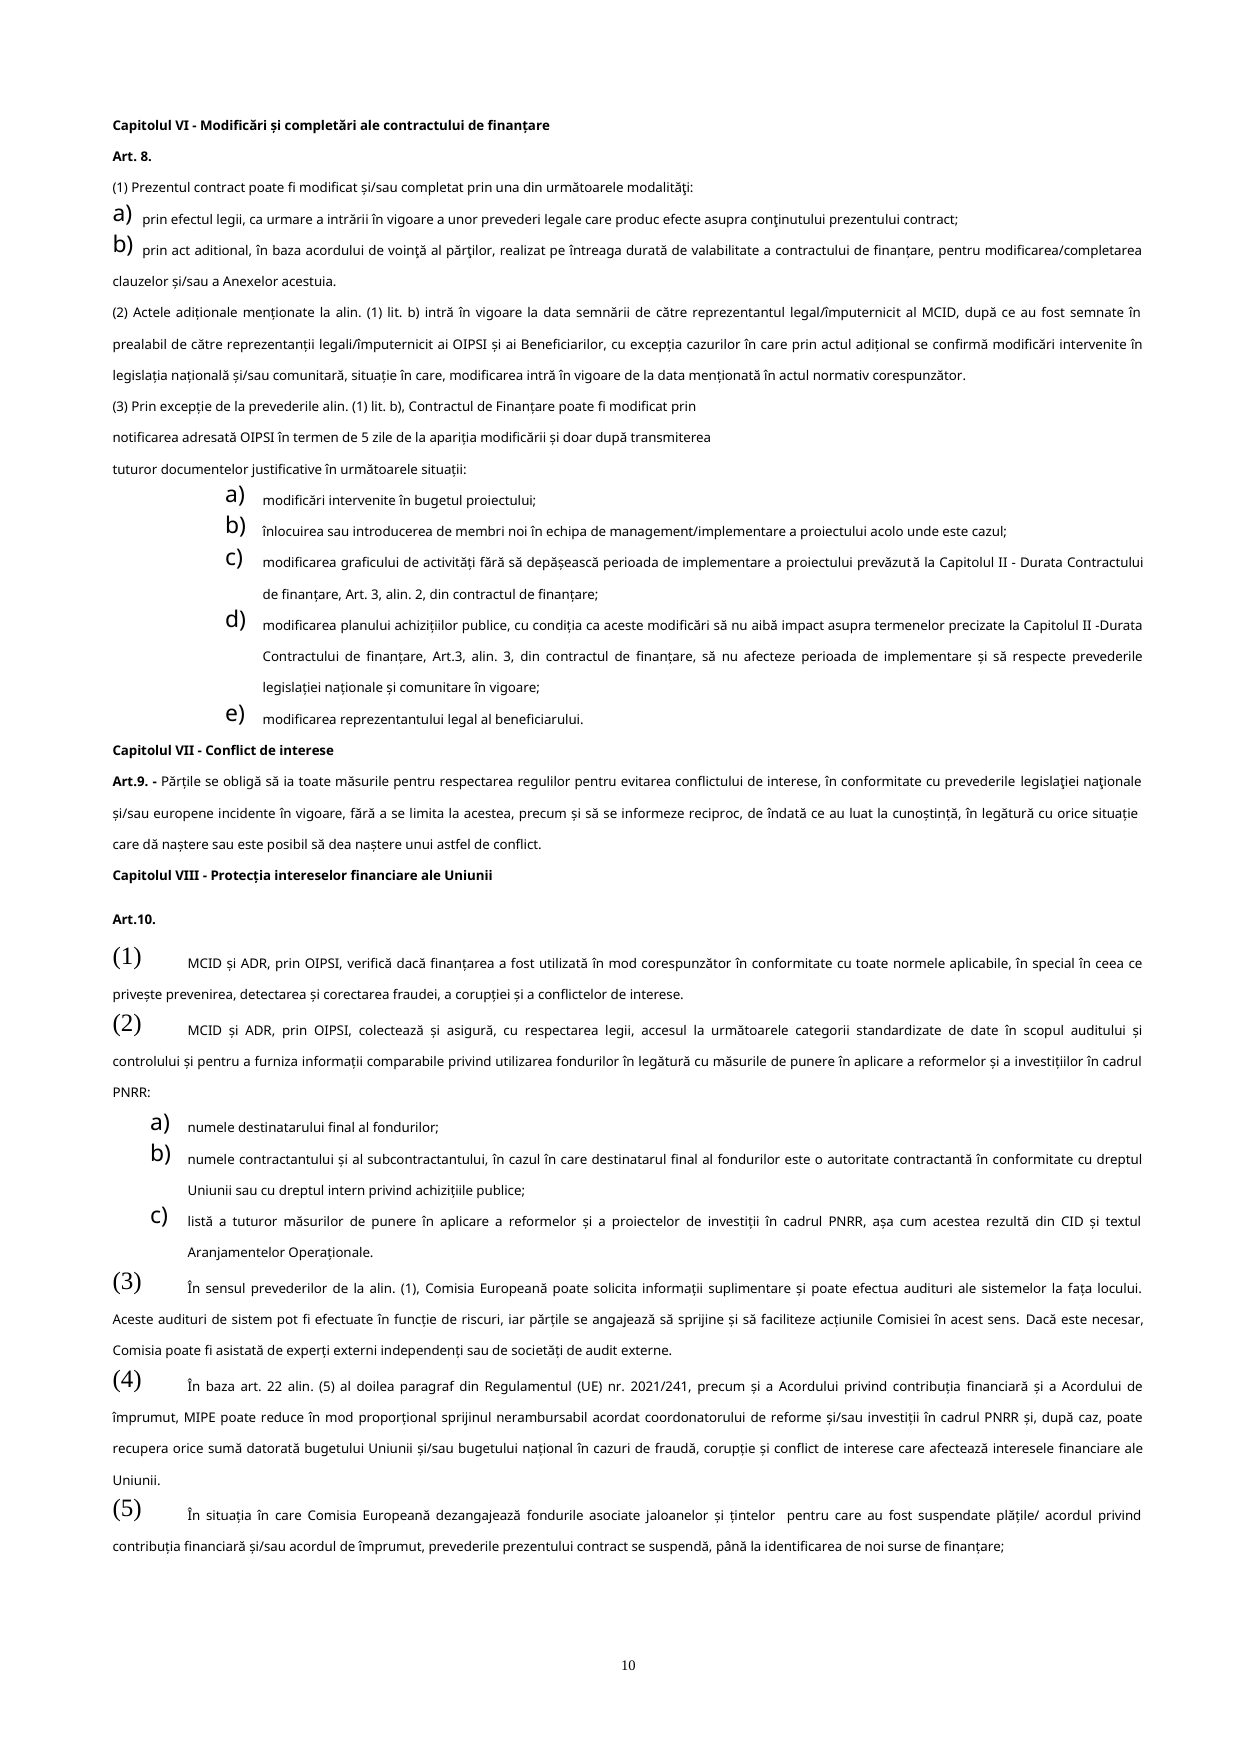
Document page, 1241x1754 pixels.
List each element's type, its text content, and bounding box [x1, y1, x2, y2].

text Art.10. [112, 897, 1144, 928]
list numele destinatarului final al fondurilor; [150, 1106, 1144, 1137]
list În sensul prevederilor de la alin. (1), Comisia Europeană poate solicita informații suplimentare și poate efectua audituri ale sistemelor la fața locului. Aceste audituri de sistem pot fi efectuate în funcție de riscuri, iar părțile se angajează să sprijine și să faciliteze acțiunile Comisiei în acest sens. Dacă este necesar, Comisia poate fi asistată de experți externi independenți sau de societăți de audit externe. [112, 1266, 1144, 1360]
list În baza art. 22 alin. (5) al doilea paragraf din Regulamentul (UE) nr. 2021/241, precum și a Acordului privind contribuția financiară și a Acordului de împrumut, MIPE poate reduce în mod proporțional sprijinul nerambursabil acordat coordonatorului de reforme și/sau investiții în cadrul PNRR și, după caz, poate recupera orice sumă datorată bugetului Uniunii și/sau bugetului național în cazuri de fraudă, corupție și conflict de interese care afectează interesele financiare ale Uniunii. [112, 1364, 1144, 1489]
text notificarea adresată OIPSI în termen de 5 zile de la apariția modificării și doar după transmiterea [112, 416, 1144, 447]
list MCID și ADR, prin OIPSI, colectează și asigură, cu respectarea legii, accesul la următoarele categorii standardizate de date în scopul auditului și controlului și pentru a furniza informații comparabile privind utilizarea fondurilor în legătură cu măsurile de punere în aplicare a reformelor și a investițiilor în cadrul PNRR: [112, 1008, 1144, 1101]
text (3) Prin excepție de la prevederile alin. (1) lit. b), Contractul de Finanțare poate fi modificat prin [112, 384, 1144, 416]
text Capitolul VII - Conflict de interese [112, 728, 1144, 759]
list MCID și ADR, prin OIPSI, verifică dacă finanțarea a fost utilizată în mod corespunzător în conformitate cu toate normele aplicabile, în special în ceea ce privește prevenirea, detectarea și corectarea fraudei, a corupției și a conflictelor de interese. [112, 941, 1144, 1003]
text (1) Prezentul contract poate fi modificat și/sau completat prin una din următoarele modalităţi: [112, 166, 1144, 197]
list prin act aditional, în baza acordului de voinţă al părţilor, realizat pe întreaga durată de valabilitate a contractului de finanțare, pentru modificarea/completarea clauzelor și/sau a Anexelor acestuia. [112, 228, 1144, 291]
text Art. 8. [112, 134, 1144, 166]
list listă a tuturor măsurilor de punere în aplicare a reformelor și a proiectelor de investiții în cadrul PNRR, așa cum acestea rezultă din CID și textul Aranjamentelor Operaționale. [150, 1199, 1144, 1262]
text tuturor documentelor justificative în următoarele situații: [112, 447, 1144, 478]
list numele contractantului și al subcontractantului, în cazul în care destinatarul final al fondurilor este o autoritate contractantă în conformitate cu dreptul Uniunii sau cu dreptul intern privind achizițiile publice; [150, 1137, 1144, 1199]
list modificarea reprezentantului legal al beneficiarului. [225, 697, 1144, 728]
list modificarea graficului de activități fără să depășească perioada de implementare a proiectului prevăzută la Capitolul II - Durata Contractului de finanțare, Art. 3, alin. 2, din contractul de finanțare; [225, 541, 1144, 603]
text Art.9. - Părțile se obligă să ia toate măsurile pentru respectarea regulilor pentru evitarea conflictului de interese, în conformitate cu prevederile legislaţiei naţionale și/sau europene incidente în vigoare, fără a se limita la acestea, precum și să se informeze reciproc, de îndată ce au luat la cunoștință, în legătură cu orice situație care dă naștere sau este posibil să dea naștere unui astfel de conflict. [112, 760, 1142, 853]
text (2) Actele adiționale menționate la alin. (1) lit. b) intră în vigoare la data semnării de către reprezentantul legal/împuternicit al MCID, după ce au fost semnate în prealabil de către reprezentanții legali/împuternicit ai OIPSI și ai Beneficiarilor, cu excepția cazurilor în care prin actul adițional se confirmă modificări intervenite în legislația națională și/sau comunitară, situație în care, modificarea intră în vigoare de la data menționată în actul normativ corespunzător. [112, 291, 1144, 384]
list modificări intervenite în bugetul proiectului; [225, 478, 1144, 509]
text Capitolul VI - Modificări și completări ale contractului de finanțare [112, 103, 1144, 134]
list înlocuirea sau introducerea de membri noi în echipa de management/implementare a proiectului acolo unde este cazul; [225, 509, 1144, 541]
list modificarea planului achizițiilor publice, cu condiția ca aceste modificări să nu aibă impact asupra termenelor precizate la Capitolul II -Durata Contractului de finanțare, Art.3, alin. 3, din contractul de finanțare, să nu afecteze perioada de implementare și să respecte prevederile legislației naționale și comunitare în vigoare; [225, 603, 1144, 697]
list În situația în care Comisia Europeană dezangajează fondurile asociate jaloanelor și țintelor pentru care au fost suspendate plățile/ acordul privind contribuția financiară și/sau acordul de împrumut, prevederile prezentului contract se suspendă, până la identificarea de noi surse de finanțare; [112, 1493, 1144, 1556]
list prin efectul legii, ca urmare a intrării în vigoare a unor prevederi legale care produc efecte asupra conţinutului prezentului contract; [112, 197, 1144, 228]
